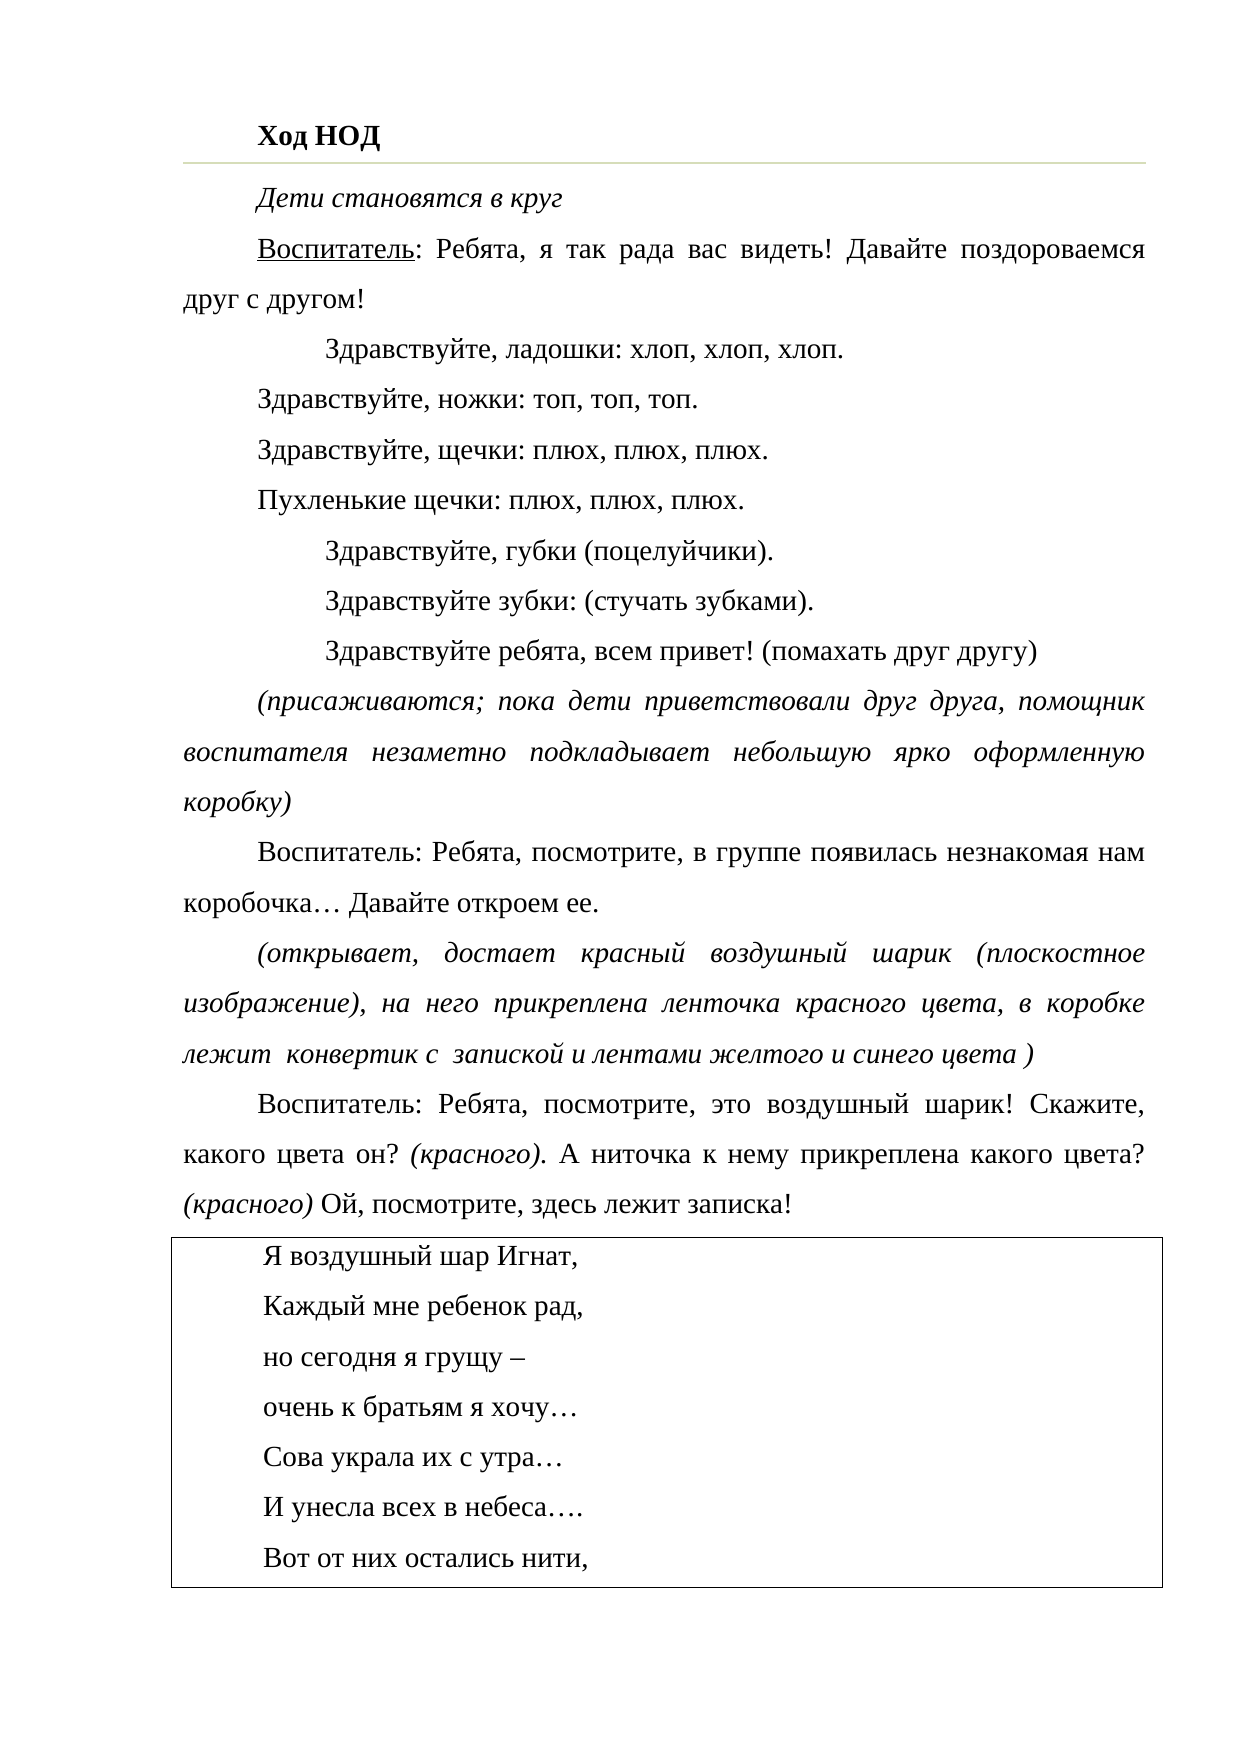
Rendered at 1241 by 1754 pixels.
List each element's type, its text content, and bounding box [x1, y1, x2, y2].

text Воспитатель: Ребята, посмотрите, это воздушный шарик! Скажите, какого цвета он? (красного). А ниточка к нему прикреплена какого цвета? (красного) Ой, посмотрите, здесь лежит записка! [183, 1086, 1146, 1220]
text Ход НОД [183, 118, 1146, 162]
text Здравствуйте зубки: (стучать зубками). [183, 583, 1146, 616]
text (открывает, достает красный воздушный шарик (плоскостное изображение), на него прикреплена ленточка красного цвета, в коробке лежит конвертик с запиской и лентами желтого и синего цвета ) [183, 935, 1146, 1069]
text Воспитатель: Ребята, я так рада вас видеть! Давайте поздороваемся друг с другом! [183, 231, 1146, 314]
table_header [172, 1238, 1162, 1587]
text (присаживаются; пока дети приветствовали друг друга, помощник воспитателя незаметно подкладывает небольшую ярко оформленную коробку) [183, 683, 1146, 818]
text Здравствуйте, ножки: топ, топ, топ. [183, 382, 1146, 415]
text Здравствуйте, губки (поцелуйчики). [183, 533, 1146, 566]
text Воспитатель: Ребята, посмотрите, в группе появилась незнакомая нам коробочка… Давайте откроем ее. [183, 834, 1146, 918]
text Пухленькие щечки: плюх, плюх, плюх. [183, 482, 1146, 516]
text Дети становятся в круг [183, 180, 1146, 214]
text Здравствуйте, ладошки: хлоп, хлоп, хлоп. [183, 331, 1146, 365]
text Здравствуйте ребята, всем привет! (помахать друг другу) [183, 633, 1146, 667]
text Здравствуйте, щечки: плюх, плюх, плюх. [183, 432, 1146, 466]
